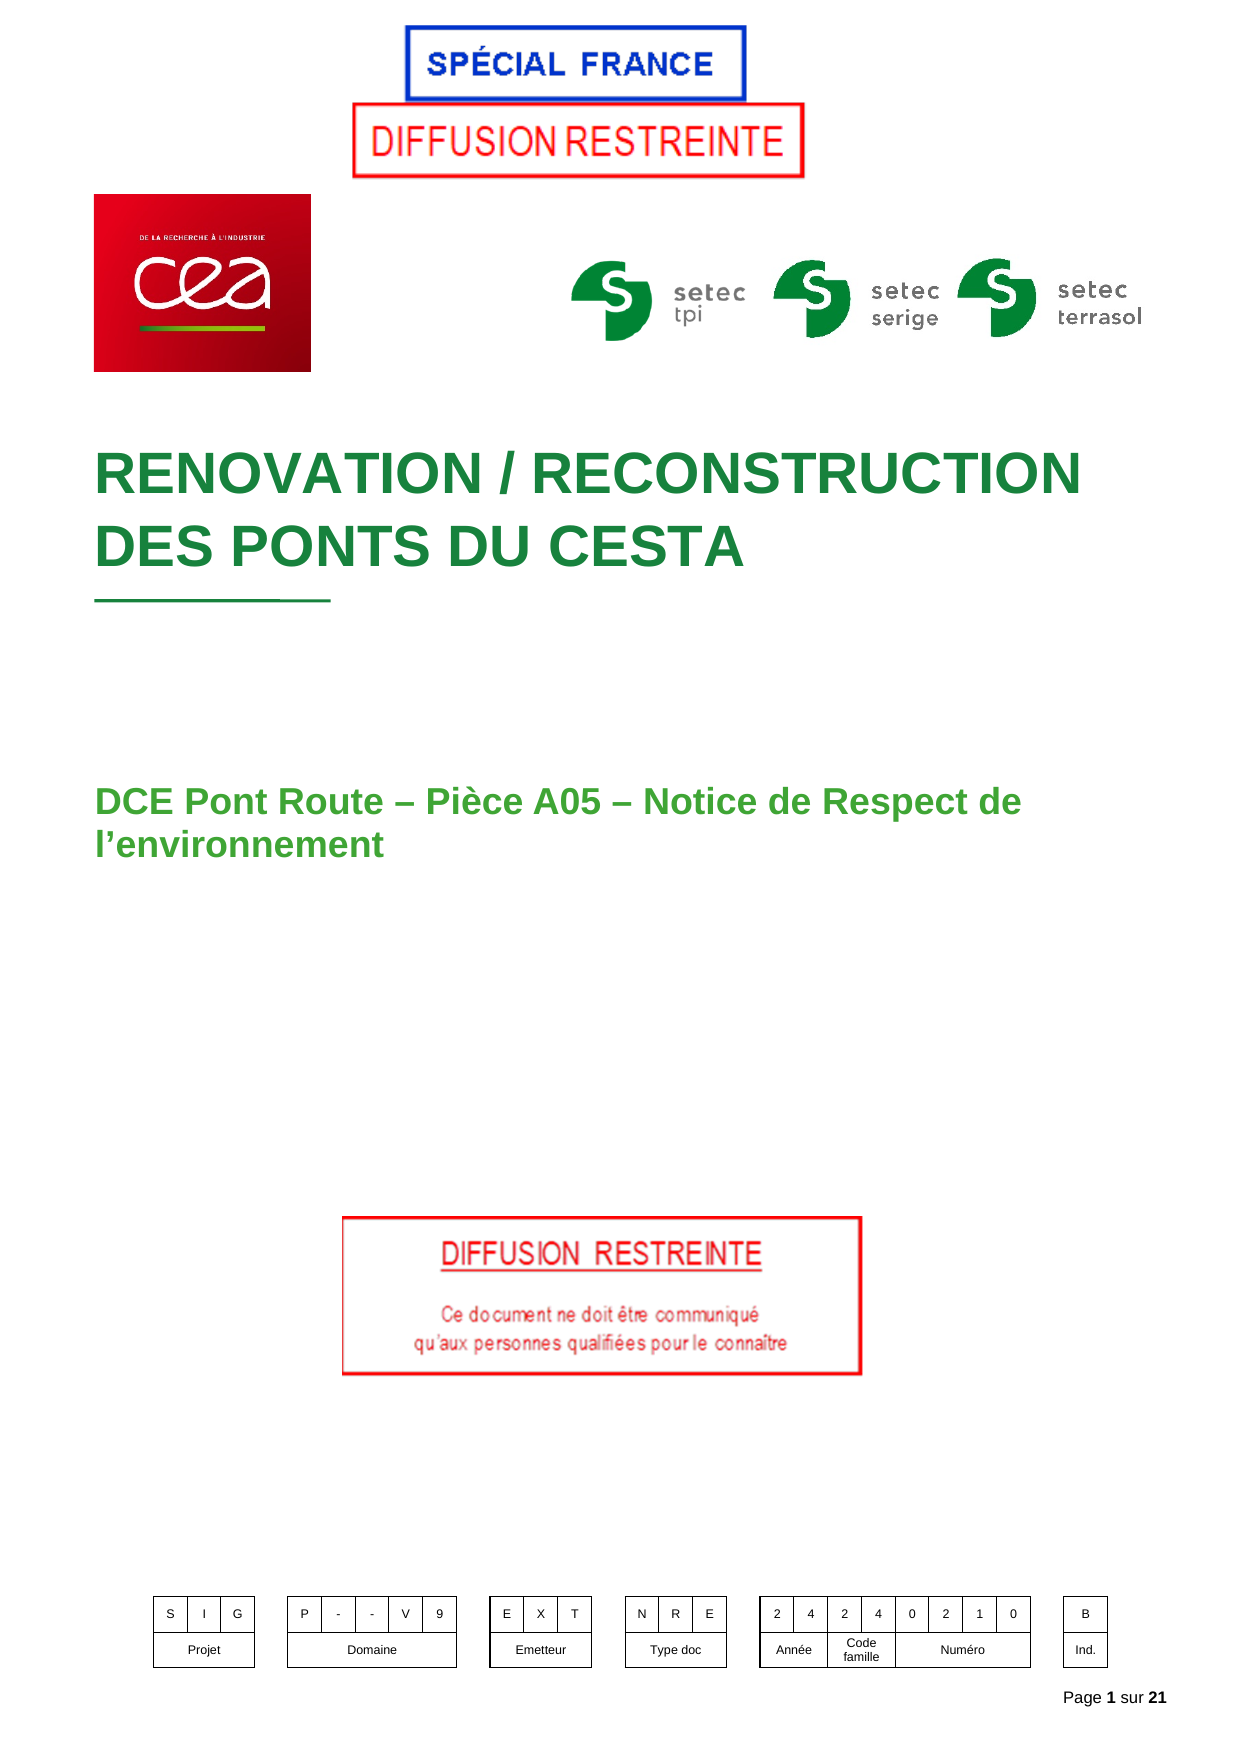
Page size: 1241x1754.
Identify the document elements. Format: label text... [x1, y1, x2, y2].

picture [351, 25, 808, 183]
picture [342, 1216, 867, 1380]
text RENOVATION / RECONSTRUCTION DES PONTS DU CESTA [94, 439, 1108, 579]
picture [93, 194, 311, 372]
picture [767, 254, 1158, 346]
picture [564, 254, 765, 348]
